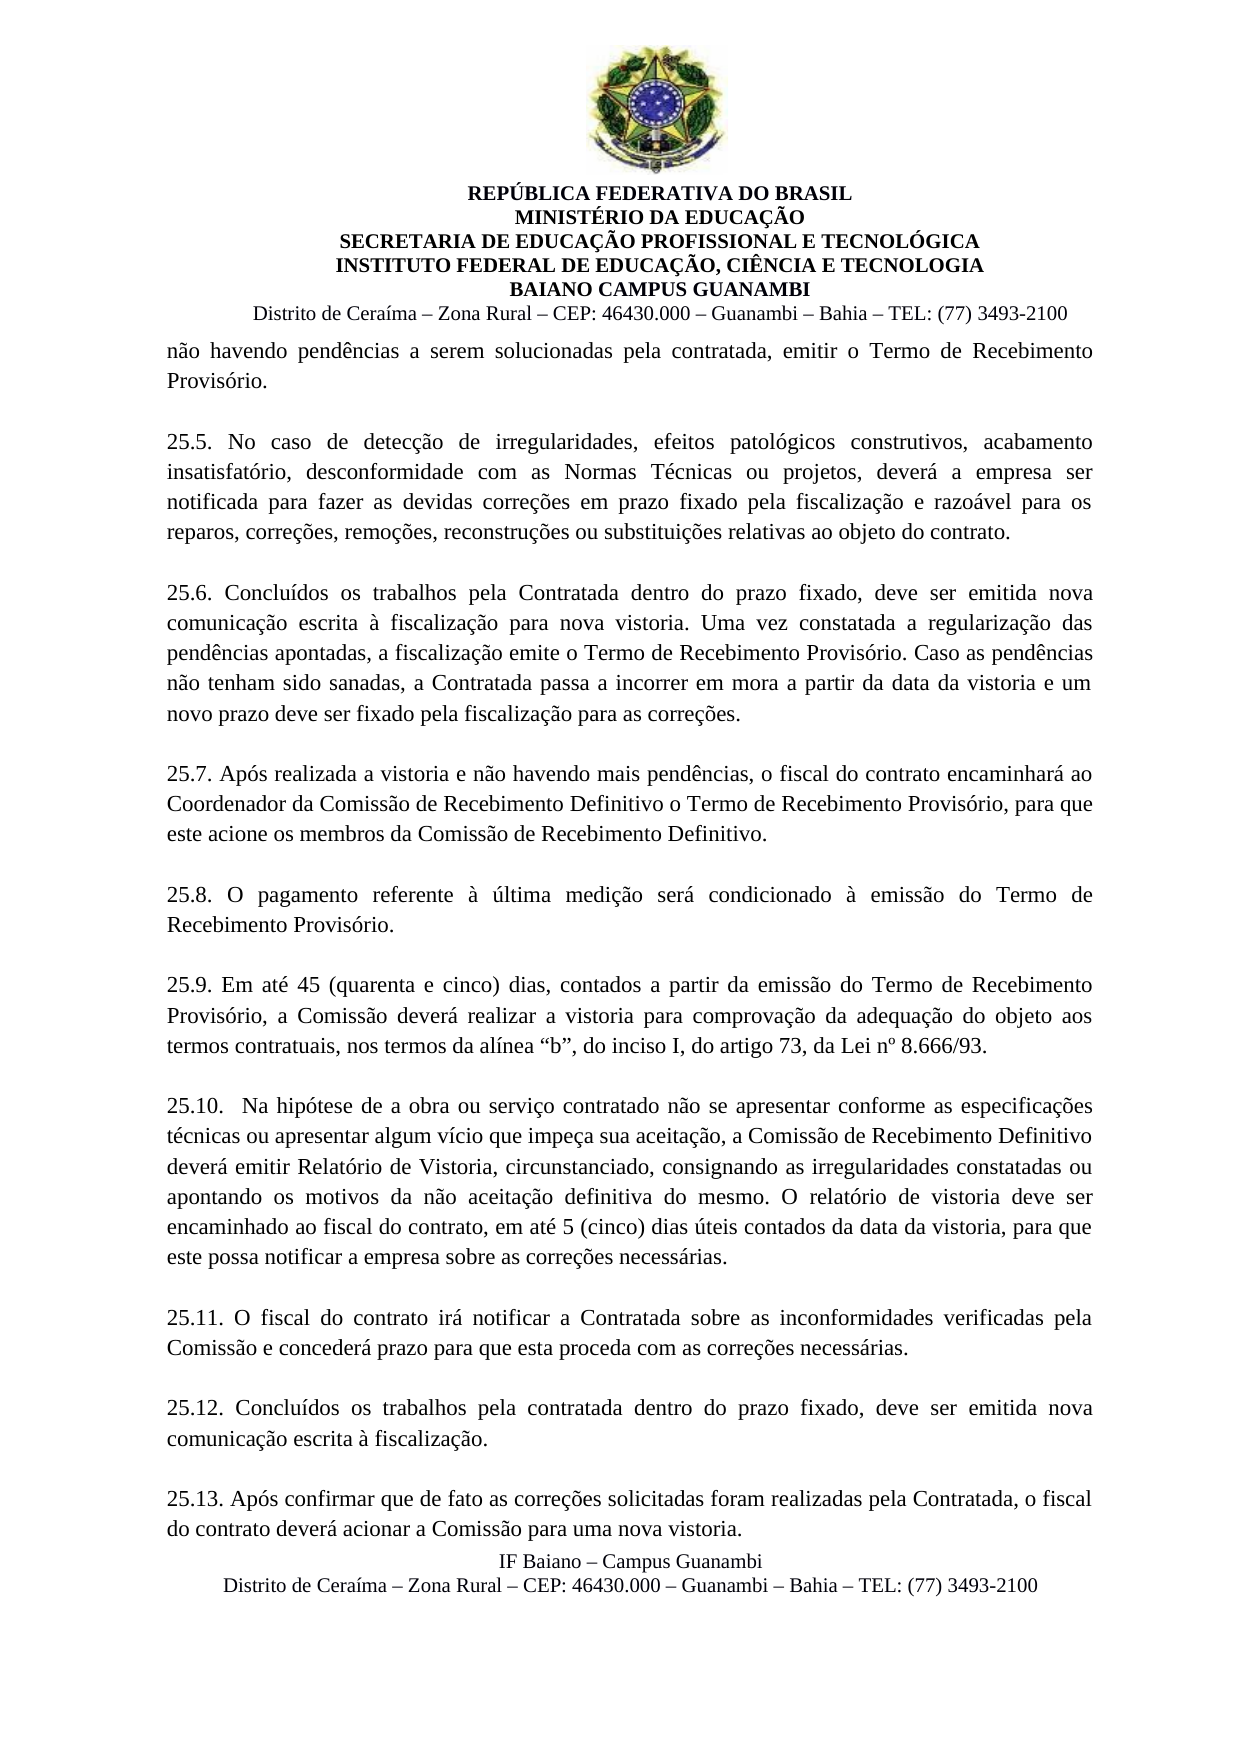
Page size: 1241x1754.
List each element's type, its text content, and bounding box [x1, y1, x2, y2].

text 25.10. Na hipótese de a obra ou serviço contratado não se apresentar conforme as especificações técnicas ou apresentar algum vício que impeça sua aceitação, a Comissão de Recebimento Definitivo deverá emitir Relatório de Vistoria, circunstanciado, consignando as irregularidades constatadas ou apontando os motivos da não aceitação definitiva do mesmo. O relatório de vistoria deve ser encaminhado ao fiscal do contrato, em até 5 (cinco) dias úteis contados da data da vistoria, para que este possa notificar a empresa sobre as correções necessárias. [167, 1092, 1094, 1270]
text 25.5. No caso de detecção de irregularidades, efeitos patológicos construtivos, acabamento insatisfatório, desconformidade com as Normas Técnicas ou projetos, deverá a empresa ser notificada para fazer as devidas correções em prazo fixado pela fiscalização e razoável para os reparos, correções, remoções, reconstruções ou substituições relativas ao objeto do contrato. [167, 428, 1094, 545]
text 25.12. Concluídos os trabalhos pela contratada dentro do prazo fixado, deve ser emitida nova comunicação escrita à fiscalização. [167, 1394, 1094, 1451]
text 25.11. O fiscal do contrato irá notificar a Contratada sobre as inconformidades verificadas pela Comissão e concederá prazo para que esta proceda com as correções necessárias. [167, 1304, 1094, 1360]
picture [586, 45, 729, 175]
text 25.13. Após confirmar que de fato as correções solicitadas foram realizadas pela Contratada, o fiscal do contrato deverá acionar a Comissão para uma nova vistoria. [167, 1485, 1094, 1542]
text 25.8. O pagamento referente à última medição será condicionado à emissão do Termo de Recebimento Provisório. [167, 881, 1094, 937]
text 25.6. Concluídos os trabalhos pela Contratada dentro do prazo fixado, deve ser emitida nova comunicação escrita à fiscalização para nova vistoria. Uma vez constatada a regularização das pendências apontadas, a fiscalização emite o Termo de Recebimento Provisório. Caso as pendências não tenham sido sanadas, a Contratada passa a incorrer em mora a partir da data da vistoria e um novo prazo deve ser fixado pela fiscalização para as correções. [167, 579, 1094, 726]
text 25.9. Em até 45 (quarenta e cinco) dias, contados a partir da emissão do Termo de Recebimento Provisório, a Comissão deverá realizar a vistoria para comprovação da adequação do objeto aos termos contratuais, nos termos da alínea “b”, do inciso I, do artigo 73, da Lei nº 8.666/93. [167, 972, 1094, 1058]
text 25.7. Após realizada a vistoria e não havendo mais pendências, o fiscal do contrato encaminhará ao Coordenador da Comissão de Recebimento Definitivo o Termo de Recebimento Provisório, para que este acione os membros da Comissão de Recebimento Definitivo. [167, 760, 1094, 847]
